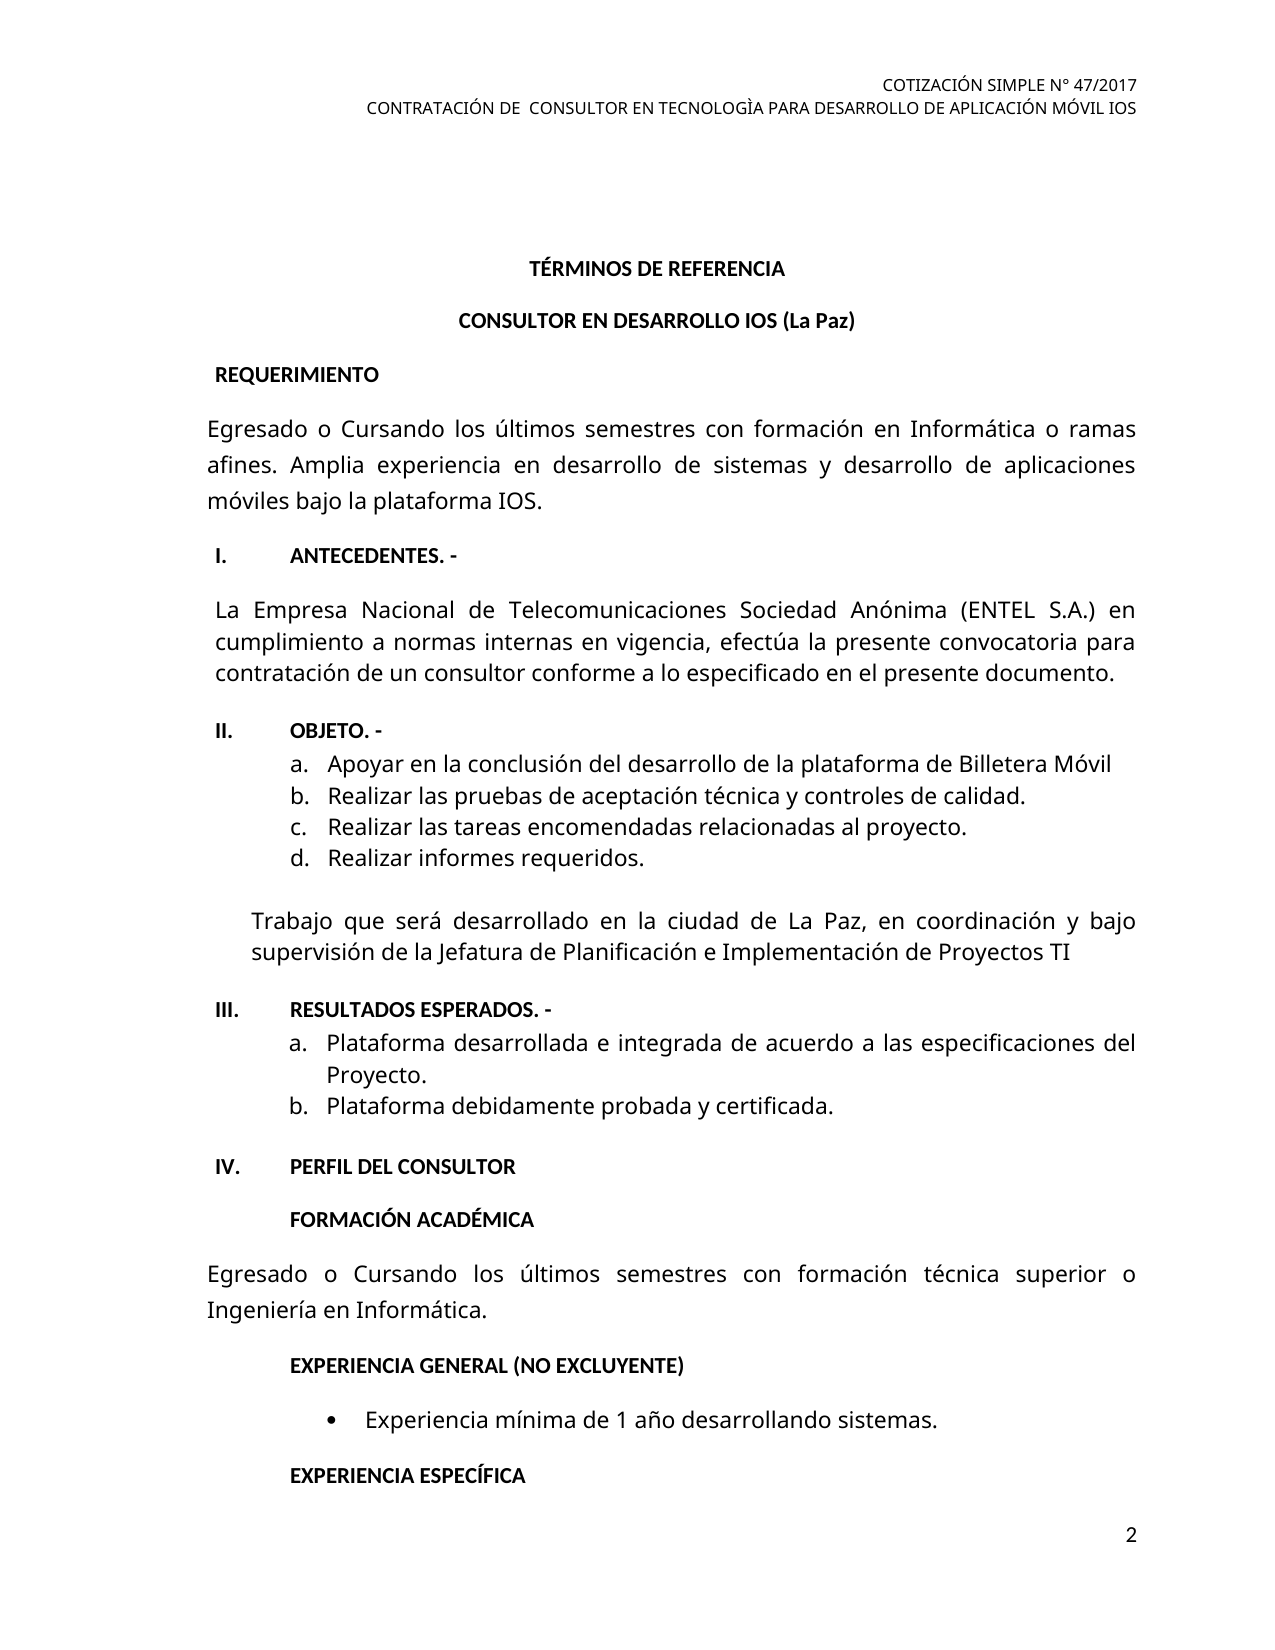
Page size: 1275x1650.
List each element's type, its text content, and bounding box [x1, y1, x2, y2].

list Realizar las tareas encomendadas relacionadas al proyecto. [290, 811, 1137, 842]
text FORMACIÓN ACADÉMICA [290, 1205, 1137, 1233]
text CONSULTOR EN DESARROLLO IOS (La Paz) [177, 307, 1137, 335]
list Experiencia mínima de 1 año desarrollando sistemas. [327, 1404, 1137, 1435]
list Plataforma debidamente probada y certificada. [288, 1090, 1137, 1121]
text REQUERIMIENTO [215, 360, 1137, 388]
text EXPERIENCIA ESPECÍFICA [290, 1461, 1137, 1489]
list La Empresa Nacional de Telecomunicaciones Sociedad Anónima (ENTEL S.A.) en cumplimiento a normas internas en vigencia, efectúa la presente convocatoria para contratación de un consultor conforme a lo especificado en el presente documento. [215, 594, 1137, 688]
list Apoyar en la conclusión del desarrollo de la plataforma de Billetera Móvil [290, 748, 1137, 779]
text EXPERIENCIA GENERAL (NO EXCLUYENTE) [290, 1351, 1137, 1379]
list Realizar las pruebas de aceptación técnica y controles de calidad. [290, 779, 1137, 811]
text Egresado o Cursando los últimos semestres con formación técnica superior o Ingeniería en Informática. [207, 1258, 1137, 1326]
list Realizar informes requeridos. [290, 842, 1137, 873]
list RESULTADOS ESPERADOS. - [215, 995, 1137, 1023]
list ANTECEDENTES. - [215, 541, 1137, 569]
text TÉRMINOS DE REFERENCIA [177, 254, 1137, 282]
text Egresado o Cursando los últimos semestres con formación en Informática o ramas afines. Amplia experiencia en desarrollo de sistemas y desarrollo de aplicaciones móviles bajo la plataforma IOS. [207, 413, 1137, 516]
text Trabajo que será desarrollado en la ciudad de La Paz, en coordinación y bajo supervisión de la Jefatura de Planificación e Implementación de Proyectos TI [251, 904, 1137, 967]
list PERFIL DEL CONSULTOR [215, 1152, 1137, 1180]
list Plataforma desarrollada e integrada de acuerdo a las especificaciones del Proyecto. [288, 1027, 1137, 1090]
list OBJETO. - [215, 716, 1137, 744]
